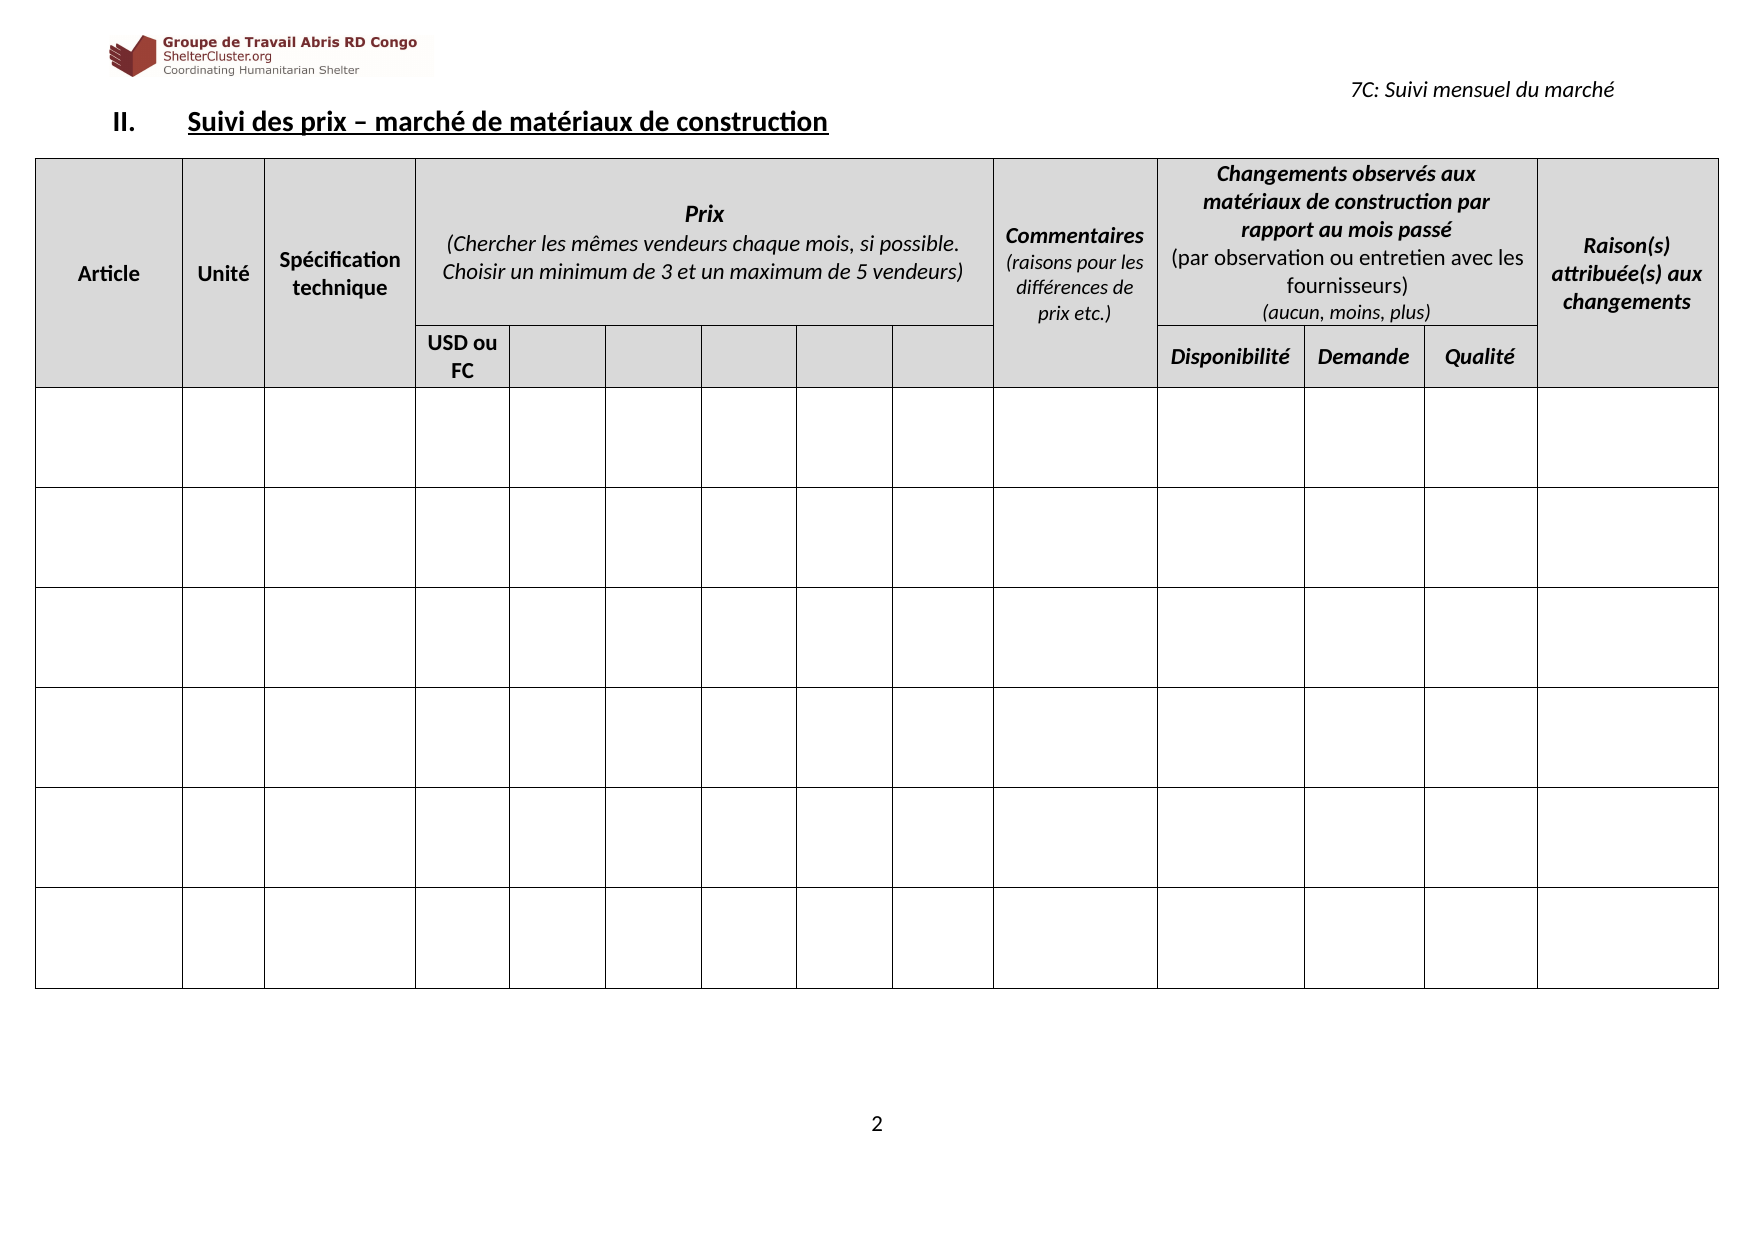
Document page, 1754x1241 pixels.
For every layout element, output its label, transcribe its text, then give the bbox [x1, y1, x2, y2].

table_cell [1158, 888, 1304, 987]
table_cell [1305, 488, 1424, 587]
table_cell [1305, 688, 1424, 787]
table_cell [1158, 788, 1304, 887]
table_cell [183, 588, 264, 687]
table_header Commentaires (raisons pour les différences de prix etc.) [994, 159, 1157, 387]
table_cell [510, 388, 605, 487]
table_cell [265, 888, 415, 987]
table_cell [36, 488, 182, 587]
table_cell [36, 388, 182, 487]
table_cell [1538, 888, 1718, 987]
table_cell [510, 788, 605, 887]
table_cell [702, 888, 796, 987]
table_cell [893, 688, 993, 787]
table_cell [36, 688, 182, 787]
table_cell [265, 488, 415, 587]
table_cell [416, 388, 509, 487]
table_cell [702, 588, 796, 687]
table_cell [893, 388, 993, 487]
table_cell [416, 788, 509, 887]
picture [109, 35, 435, 77]
table_cell [416, 888, 509, 987]
table_cell [1425, 488, 1537, 587]
table_cell [797, 326, 892, 387]
table_cell Disponibilité [1158, 326, 1304, 387]
table_cell [510, 888, 605, 987]
table_cell [416, 488, 509, 587]
table_cell [606, 788, 701, 887]
table_cell [606, 488, 701, 587]
table_cell [606, 588, 701, 687]
table_cell [893, 488, 993, 587]
table_header Article [36, 159, 182, 387]
table_cell [265, 788, 415, 887]
table_cell [893, 588, 993, 687]
table_cell [1305, 388, 1424, 487]
table_cell [606, 388, 701, 487]
table_cell [606, 888, 701, 987]
table_cell [265, 688, 415, 787]
table_cell USD ou FC [416, 326, 509, 387]
table_cell [416, 588, 509, 687]
table_cell [994, 388, 1157, 487]
table_cell [265, 388, 415, 487]
table_cell Demande [1305, 326, 1424, 387]
table_cell [797, 888, 892, 987]
table_header Raison(s) attribuée(s) aux changements [1538, 159, 1718, 387]
table_cell [36, 588, 182, 687]
table_cell [510, 326, 605, 387]
table_cell [797, 788, 892, 887]
list Suivi des prix – marché de matériaux de construction [112, 103, 1679, 139]
table_header Unité [183, 159, 264, 387]
table_cell Qualité [1425, 326, 1537, 387]
table_cell [183, 688, 264, 787]
table_cell [1305, 788, 1424, 887]
table_cell [183, 788, 264, 887]
table_cell [1425, 688, 1537, 787]
table_cell [702, 488, 796, 587]
table_cell [994, 688, 1157, 787]
table_cell [1538, 788, 1718, 887]
table_cell [1158, 488, 1304, 587]
table_cell [265, 588, 415, 687]
table_cell [797, 488, 892, 587]
table_cell [797, 388, 892, 487]
table_header Changements observés aux matériaux de construction par rapport au mois passé (par observation ou entretien avec les fournisseurs) (aucun, moins, plus) [1158, 159, 1537, 325]
table_cell [893, 888, 993, 987]
table_cell [1158, 388, 1304, 487]
table_cell [702, 688, 796, 787]
table_cell [1158, 588, 1304, 687]
table_cell [36, 888, 182, 987]
table_cell [1538, 688, 1718, 787]
table_cell [416, 688, 509, 787]
table_cell [606, 688, 701, 787]
table_cell [1425, 388, 1537, 487]
table_cell [994, 488, 1157, 587]
table_cell [183, 388, 264, 487]
table_cell [36, 788, 182, 887]
table_cell [606, 326, 701, 387]
table_cell [1425, 788, 1537, 887]
table_header Prix (Chercher les mêmes vendeurs chaque mois, si possible. Choisir un minimum de 3 et un maximum de 5 vendeurs) [416, 159, 993, 325]
table_cell [1425, 888, 1537, 987]
table_cell [1158, 688, 1304, 787]
table_cell [1538, 388, 1718, 487]
table_cell [1538, 588, 1718, 687]
table_cell [797, 588, 892, 687]
table_cell [702, 388, 796, 487]
table_cell [1305, 588, 1424, 687]
table_cell [183, 488, 264, 587]
table_cell [994, 888, 1157, 987]
table_cell [893, 326, 993, 387]
table_cell [1425, 588, 1537, 687]
table_cell [510, 588, 605, 687]
table_cell [994, 588, 1157, 687]
table_header Spécification technique [265, 159, 415, 387]
table_cell [1538, 488, 1718, 587]
table_cell [183, 888, 264, 987]
table_cell [893, 788, 993, 887]
table_cell [510, 488, 605, 587]
table_cell [1305, 888, 1424, 987]
table_cell [702, 326, 796, 387]
table_cell [994, 788, 1157, 887]
table_cell [797, 688, 892, 787]
table_cell [702, 788, 796, 887]
table_cell [510, 688, 605, 787]
